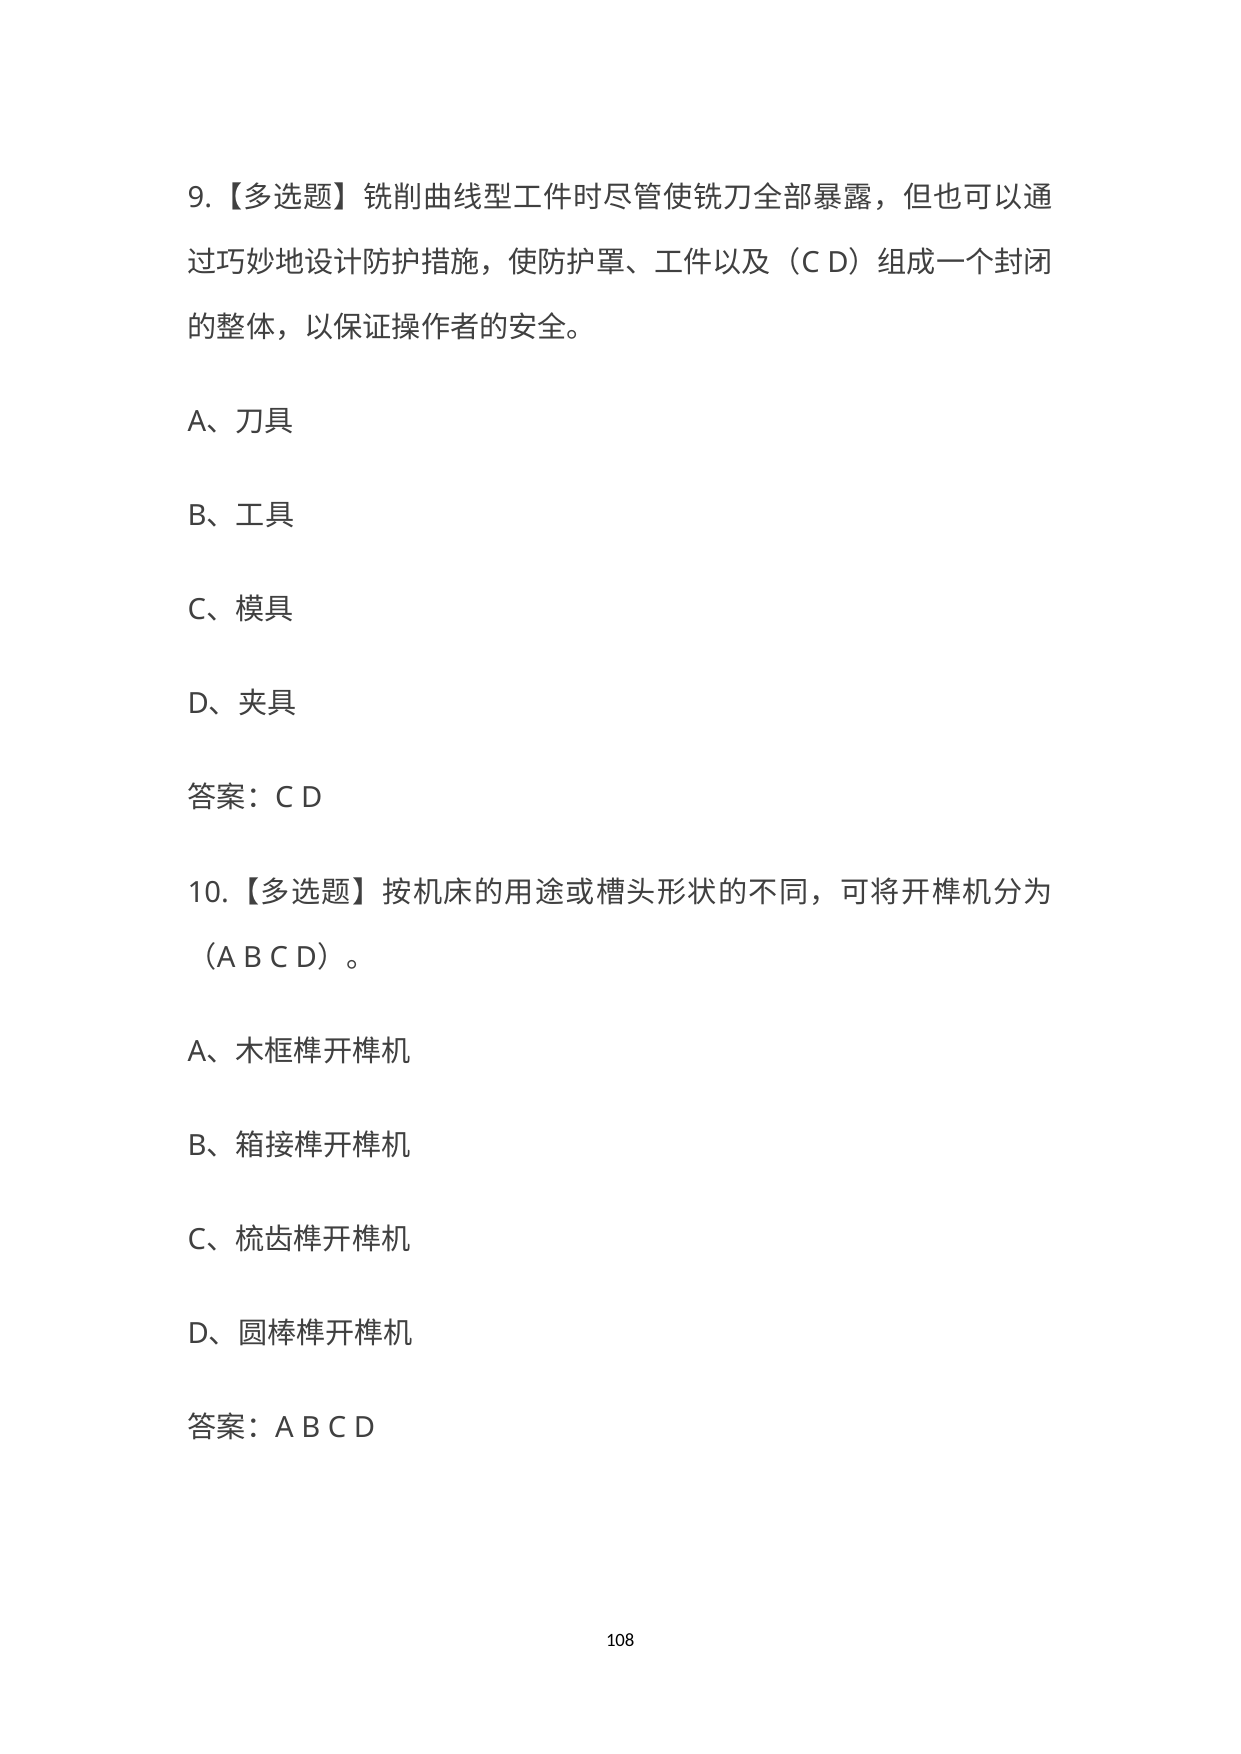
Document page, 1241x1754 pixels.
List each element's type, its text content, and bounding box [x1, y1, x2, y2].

text C、模具 [187, 574, 1053, 639]
text 9.【多选题】铣削曲线型工件时尽管使铣刀全部暴露，但也可以通过巧妙地设计防护措施，使防护罩、工件以及（C D）组成一个封闭的整体，以保证操作者的安全。 [187, 162, 1053, 357]
text D、圆棒榫开榫机 [187, 1299, 1053, 1364]
text 答案：C D [187, 763, 1053, 828]
text C、梳齿榫开榫机 [187, 1204, 1053, 1269]
text 答案：A B C D [187, 1393, 1053, 1458]
text D、夹具 [187, 669, 1053, 734]
text A、木框榫开榫机 [187, 1016, 1053, 1081]
text B、箱接榫开榫机 [187, 1110, 1053, 1175]
text 10.【多选题】按机床的用途或槽头形状的不同，可将开榫机分为（A B C D）。 [187, 857, 1053, 987]
text A、刀具 [187, 386, 1053, 451]
text B、工具 [187, 480, 1053, 545]
